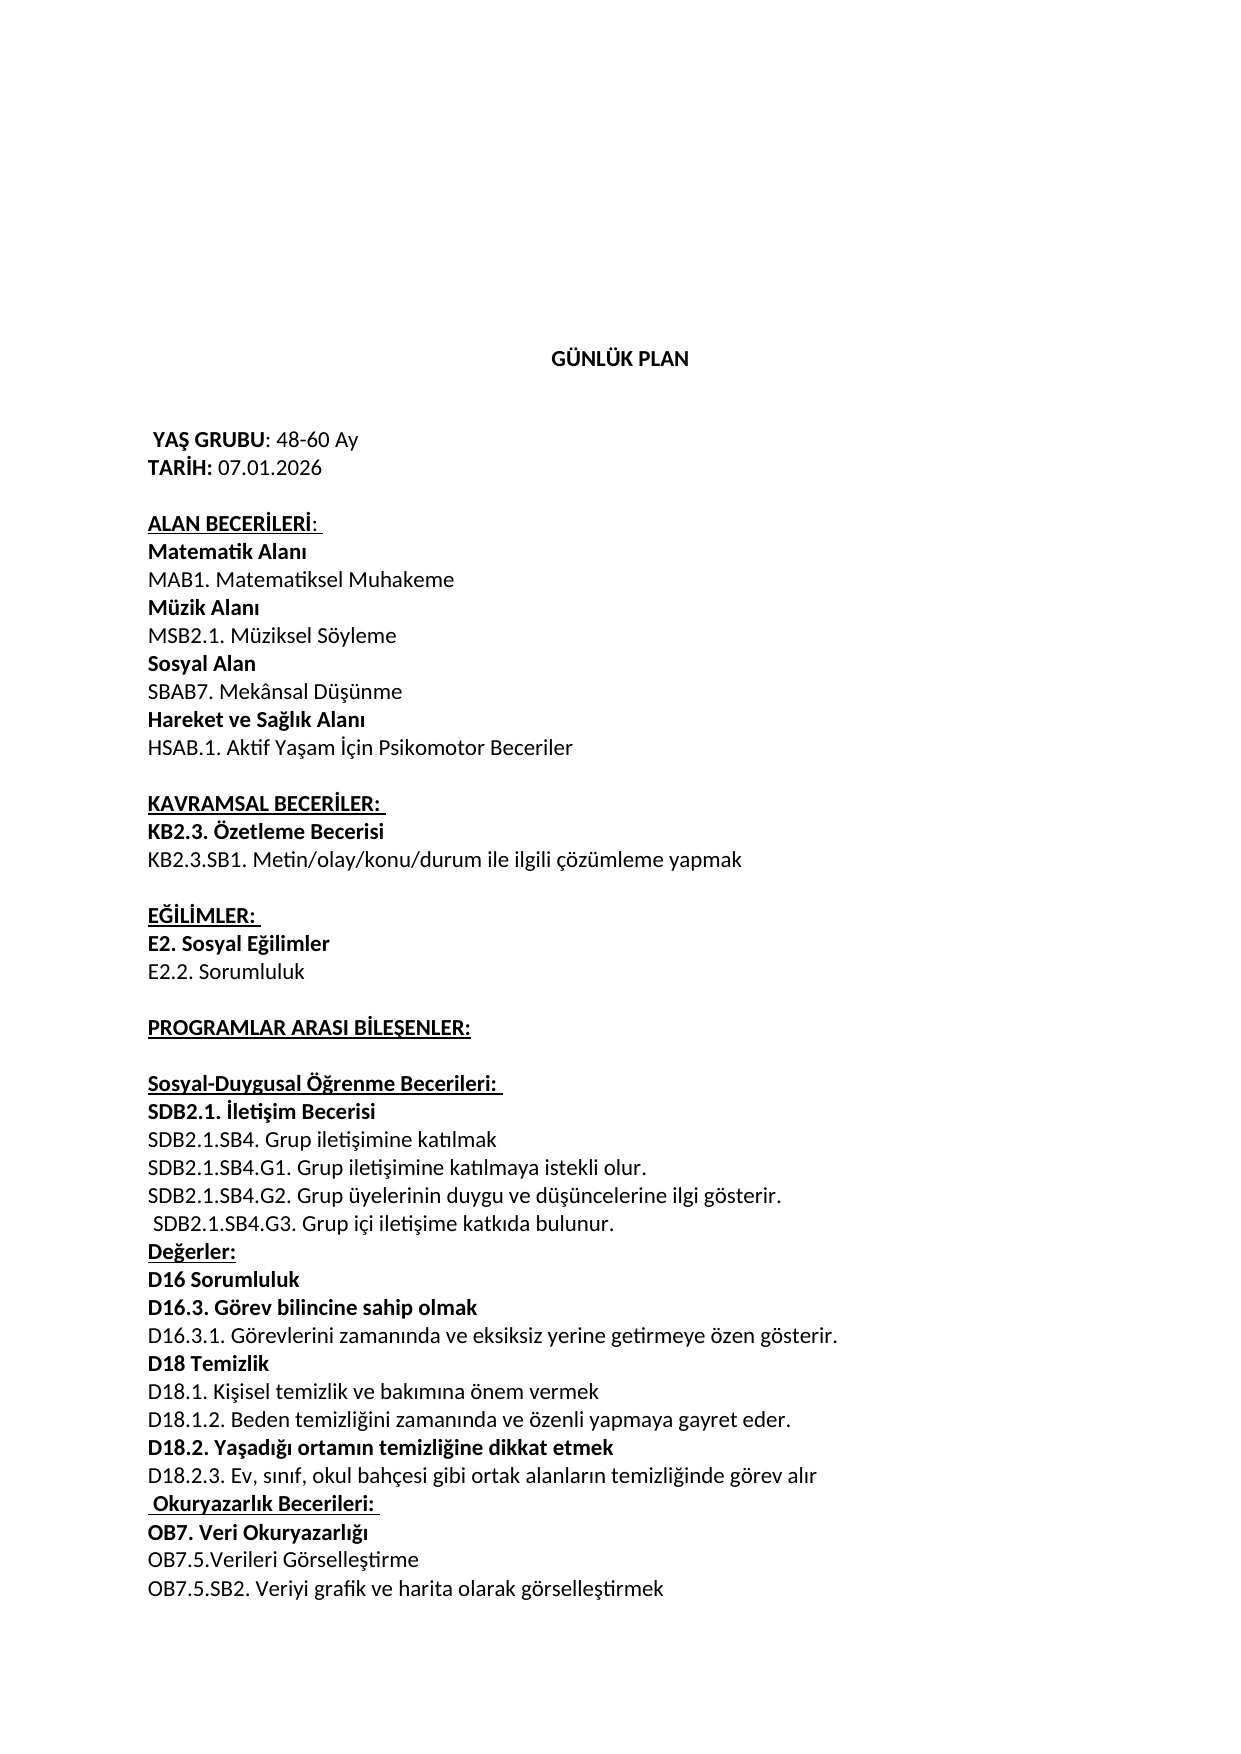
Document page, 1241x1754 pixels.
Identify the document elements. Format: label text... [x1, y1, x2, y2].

text D18.1. Kişisel temizlik ve bakımına önem vermek [148, 1377, 1093, 1406]
text D16 Sorumluluk [148, 1265, 1093, 1293]
text MAB1. Matematiksel Muhakeme [148, 565, 1093, 593]
text OB7.5.SB2. Veriyi grafik ve harita olarak görselleştirmek [148, 1574, 1093, 1602]
text EĞİLİMLER: [148, 901, 1093, 929]
text SBAB7. Mekânsal Düşünme [148, 677, 1093, 705]
text D18 Temizlik [148, 1349, 1093, 1377]
text Matematik Alanı [148, 537, 1093, 565]
text Değerler: [148, 1237, 1093, 1265]
text E2. Sosyal Eğilimler [148, 929, 1093, 957]
text YAŞ GRUBU: 48-60 Ay [148, 425, 1093, 453]
text OB7. Veri Okuryazarlığı [148, 1518, 1093, 1546]
text GÜNLÜK PLAN [148, 344, 1093, 372]
text E2.2. Sorumluluk [148, 957, 1093, 985]
text D16.3. Görev bilincine sahip olmak [148, 1293, 1093, 1321]
text SDB2.1. İletişim Becerisi [148, 1097, 1093, 1125]
text HSAB.1. Aktif Yaşam İçin Psikomotor Beceriler [148, 733, 1093, 761]
text SDB2.1.SB4.G2. Grup üyelerinin duygu ve düşüncelerine ilgi gösterir. [148, 1181, 1093, 1209]
text PROGRAMLAR ARASI BİLEŞENLER: [148, 1013, 1093, 1041]
text Hareket ve Sağlık Alanı [148, 705, 1093, 733]
text D18.2. Yaşadığı ortamın temizliğine dikkat etmek [148, 1433, 1093, 1462]
text D18.1.2. Beden temizliğini zamanında ve özenli yapmaya gayret eder. [148, 1406, 1093, 1433]
text Sosyal-Duygusal Öğrenme Becerileri: [148, 1069, 1093, 1097]
text KAVRAMSAL BECERİLER: [148, 789, 1093, 817]
text OB7.5.Verileri Görselleştirme [148, 1546, 1093, 1574]
text SDB2.1.SB4. Grup iletişimine katılmak [148, 1125, 1093, 1153]
text Müzik Alanı [148, 593, 1093, 621]
text SDB2.1.SB4.G1. Grup iletişimine katılmaya istekli olur. [148, 1153, 1093, 1181]
text Okuryazarlık Becerileri: [148, 1489, 1093, 1518]
text ALAN BECERİLERİ: [148, 509, 1093, 537]
text D16.3.1. Görevlerini zamanında ve eksiksiz yerine getirmeye özen gösterir. [148, 1321, 1093, 1349]
text KB2.3. Özetleme Becerisi [148, 817, 1093, 845]
text KB2.3.SB1. Metin/olay/konu/durum ile ilgili çözümleme yapmak [148, 845, 1093, 873]
text TARİH: 07.01.2026 [148, 453, 1093, 481]
text D18.2.3. Ev, sınıf, okul bahçesi gibi ortak alanların temizliğinde görev alır [148, 1462, 1093, 1489]
text Sosyal Alan [148, 649, 1093, 677]
text MSB2.1. Müziksel Söyleme [148, 621, 1093, 649]
text SDB2.1.SB4.G3. Grup içi iletişime katkıda bulunur. [148, 1209, 1093, 1237]
